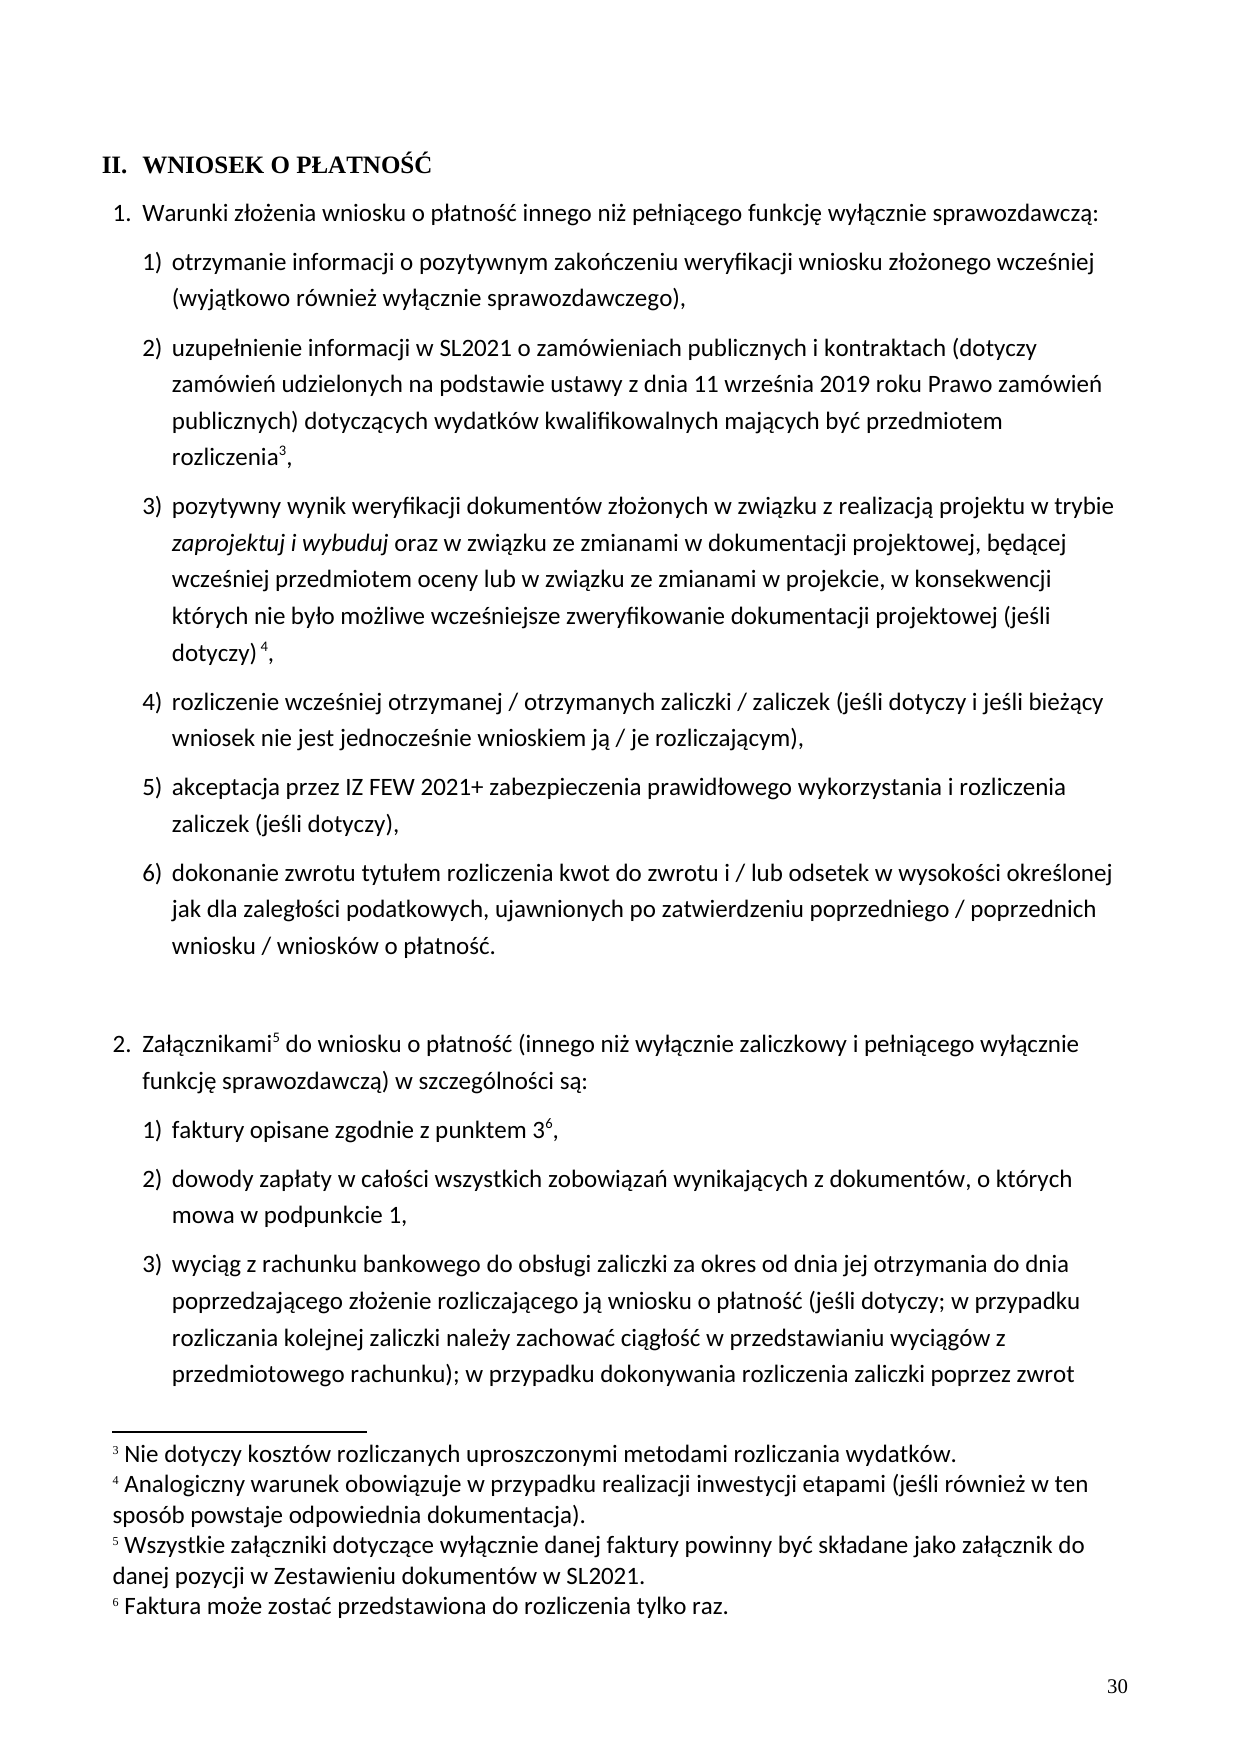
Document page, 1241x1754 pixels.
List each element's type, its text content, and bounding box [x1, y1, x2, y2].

list faktury opisane zgodnie z punktem 3, [142, 1114, 1128, 1144]
list otrzymanie informacji o pozytywnym zakończeniu weryfikacji wniosku złożonego wcześniej (wyjątkowo również wyłącznie sprawozdawczego), [142, 246, 1128, 313]
list rozliczenie wcześniej otrzymanej / otrzymanych zaliczki / zaliczek (jeśli dotyczy i jeśli bieżący wniosek nie jest jednocześnie wnioskiem ją / je rozliczającym), [142, 686, 1128, 753]
list dokonanie zwrotu tytułem rozliczenia kwot do zwrotu i / lub odsetek w wysokości określonej jak dla zaległości podatkowych, ujawnionych po zatwierdzeniu poprzedniego / poprzednich wniosku / wniosków o płatność. [142, 857, 1128, 961]
list uzupełnienie informacji w SL2021 o zamówieniach publicznych i kontraktach (dotyczy zamówień udzielonych na podstawie ustawy z dnia 11 września 2019 roku Prawo zamówień publicznych) dotyczących wydatków kwalifikowalnych mających być przedmiotem rozliczenia, [142, 332, 1128, 472]
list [142, 1248, 1128, 1389]
list Załącznikami do wniosku o płatność (innego niż wyłącznie zaliczkowy i pełniącego wyłącznie funkcję sprawozdawczą) w szczególności są: [112, 1028, 1128, 1095]
subtitle WNIOSEK O PŁATNOŚĆ [127, 150, 1128, 179]
list dowody zapłaty w całości wszystkich zobowiązań wynikających z dokumentów, o których mowa w podpunkcie 1, [142, 1163, 1128, 1230]
list akceptacja przez IZ FEW 2021+ zabezpieczenia prawidłowego wykorzystania i rozliczenia zaliczek (jeśli dotyczy), [142, 771, 1128, 838]
list Warunki złożenia wniosku o płatność innego niż pełniącego funkcję wyłącznie sprawozdawczą: [112, 197, 1128, 227]
list pozytywny wynik weryfikacji dokumentów złożonych w związku z realizacją projektu w trybie zaprojektuj i wybuduj oraz w związku ze zmianami w dokumentacji projektowej, będącej wcześniej przedmiotem oceny lub w związku ze zmianami w projekcie, w konsekwencji których nie było możliwe wcześniejsze zweryfikowanie dokumentacji projektowej (jeśli dotyczy) , [142, 490, 1128, 667]
